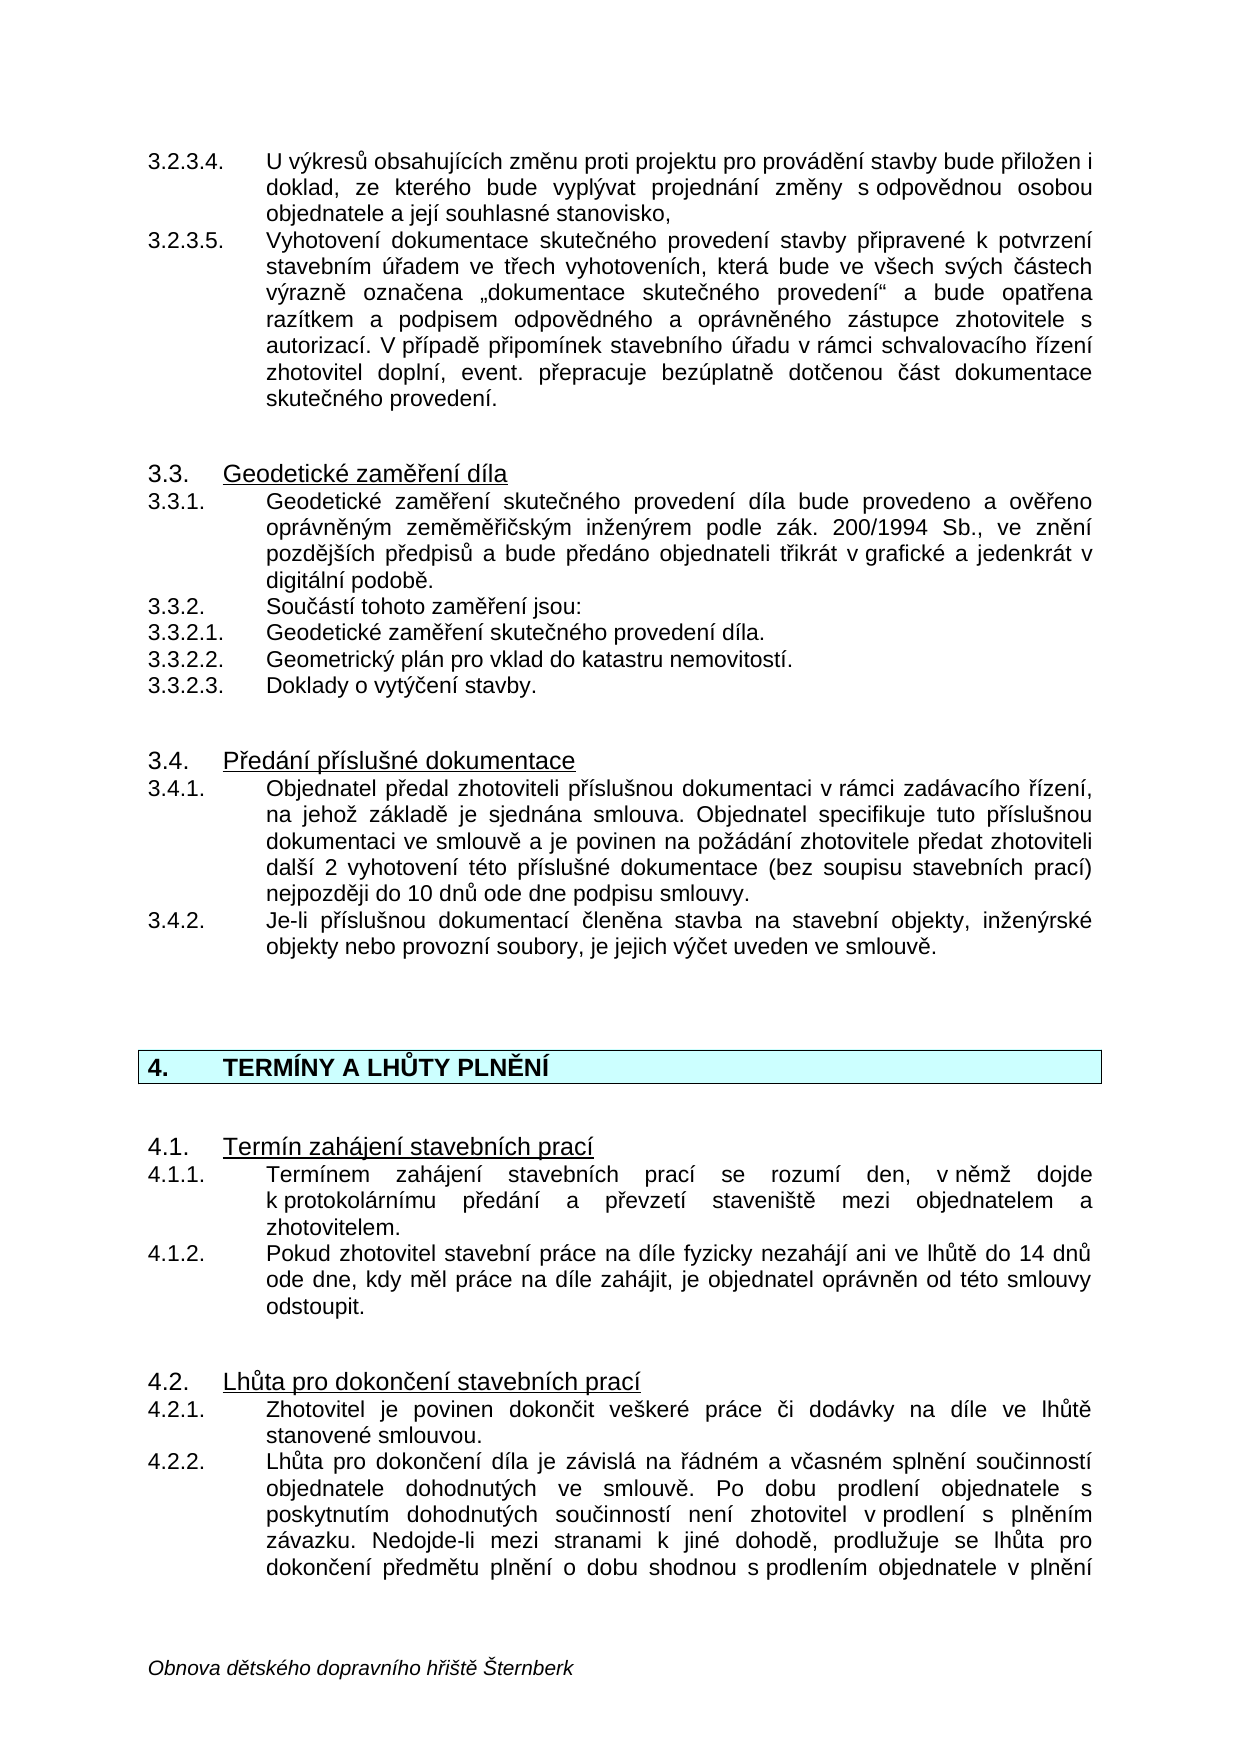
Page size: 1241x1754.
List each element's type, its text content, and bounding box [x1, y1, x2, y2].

list Geodetické zaměření skutečného provedení díla. [148, 619, 1093, 646]
list Je-li příslušnou dokumentací členěna stavba na stavební objekty, inženýrské objekty nebo provozní soubory, je jejich výčet uveden ve smlouvě. [148, 907, 1093, 959]
list Doklady o vytýčení stavby. [148, 672, 1093, 698]
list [148, 1448, 1093, 1580]
list Geodetické zaměření díla [148, 459, 1093, 488]
list Lhůta pro dokončení stavebních prací [148, 1367, 1093, 1396]
list U výkresů obsahujících změnu proti projektu pro provádění stavby bude přiložen i doklad, ze kterého bude vyplývat projednání změny s odpovědnou osobou objednatele a její souhlasné stanovisko, [148, 148, 1093, 227]
list Předání příslušné dokumentace [148, 746, 1093, 775]
list Geometrický plán pro vklad do katastru nemovitostí. [148, 646, 1093, 672]
list Geodetické zaměření skutečného provedení díla bude provedeno a ověřeno oprávněným zeměměřičským inženýrem podle zák. 200/1994 Sb., ve znění pozdějších předpisů a bude předáno objednateli třikrát v grafické a jedenkrát v digitální podobě. [148, 488, 1093, 593]
list Pokud zhotovitel stavební práce na díle fyzicky nezahájí ani ve lhůtě do 14 dnů ode dne, kdy měl práce na díle zahájit, je objednatel oprávněn od této smlouvy odstoupit. [148, 1240, 1093, 1319]
list Termín zahájení stavebních prací [148, 1132, 1093, 1161]
list Termínem zahájení stavebních prací se rozumí den, v němž dojde k protokolárnímu předání a převzetí staveniště mezi objednatelem a zhotovitelem. [148, 1161, 1093, 1240]
list Objednatel předal zhotoviteli příslušnou dokumentaci v rámci zadávacího řízení, na jehož základě je sjednána smlouva. Objednatel specifikuje tuto příslušnou dokumentaci ve smlouvě a je povinen na požádání zhotovitele předat zhotoviteli další 2 vyhotovení této příslušné dokumentace (bez soupisu stavebních prací) nejpozději do 10 dnů ode dne podpisu smlouvy. [148, 775, 1093, 907]
list Zhotovitel je povinen dokončit veškeré práce či dodávky na díle ve lhůtě stanovené smlouvou. [148, 1396, 1093, 1448]
list Vyhotovení dokumentace skutečného provedení stavby připravené k potvrzení stavebním úřadem ve třech vyhotoveních, která bude ve všech svých částech výrazně označena „dokumentace skutečného provedení“ a bude opatřena razítkem a podpisem odpovědného a oprávněného zástupce zhotovitele s autorizací. V případě připomínek stavebního úřadu v rámci schvalovacího řízení zhotovitel doplní, event. přepracuje bezúplatně dotčenou část dokumentace skutečného provedení. [148, 227, 1093, 411]
list Termíny a LHŮty plnění [139, 1051, 1101, 1083]
list Součástí tohoto zaměření jsou: [148, 593, 1093, 619]
